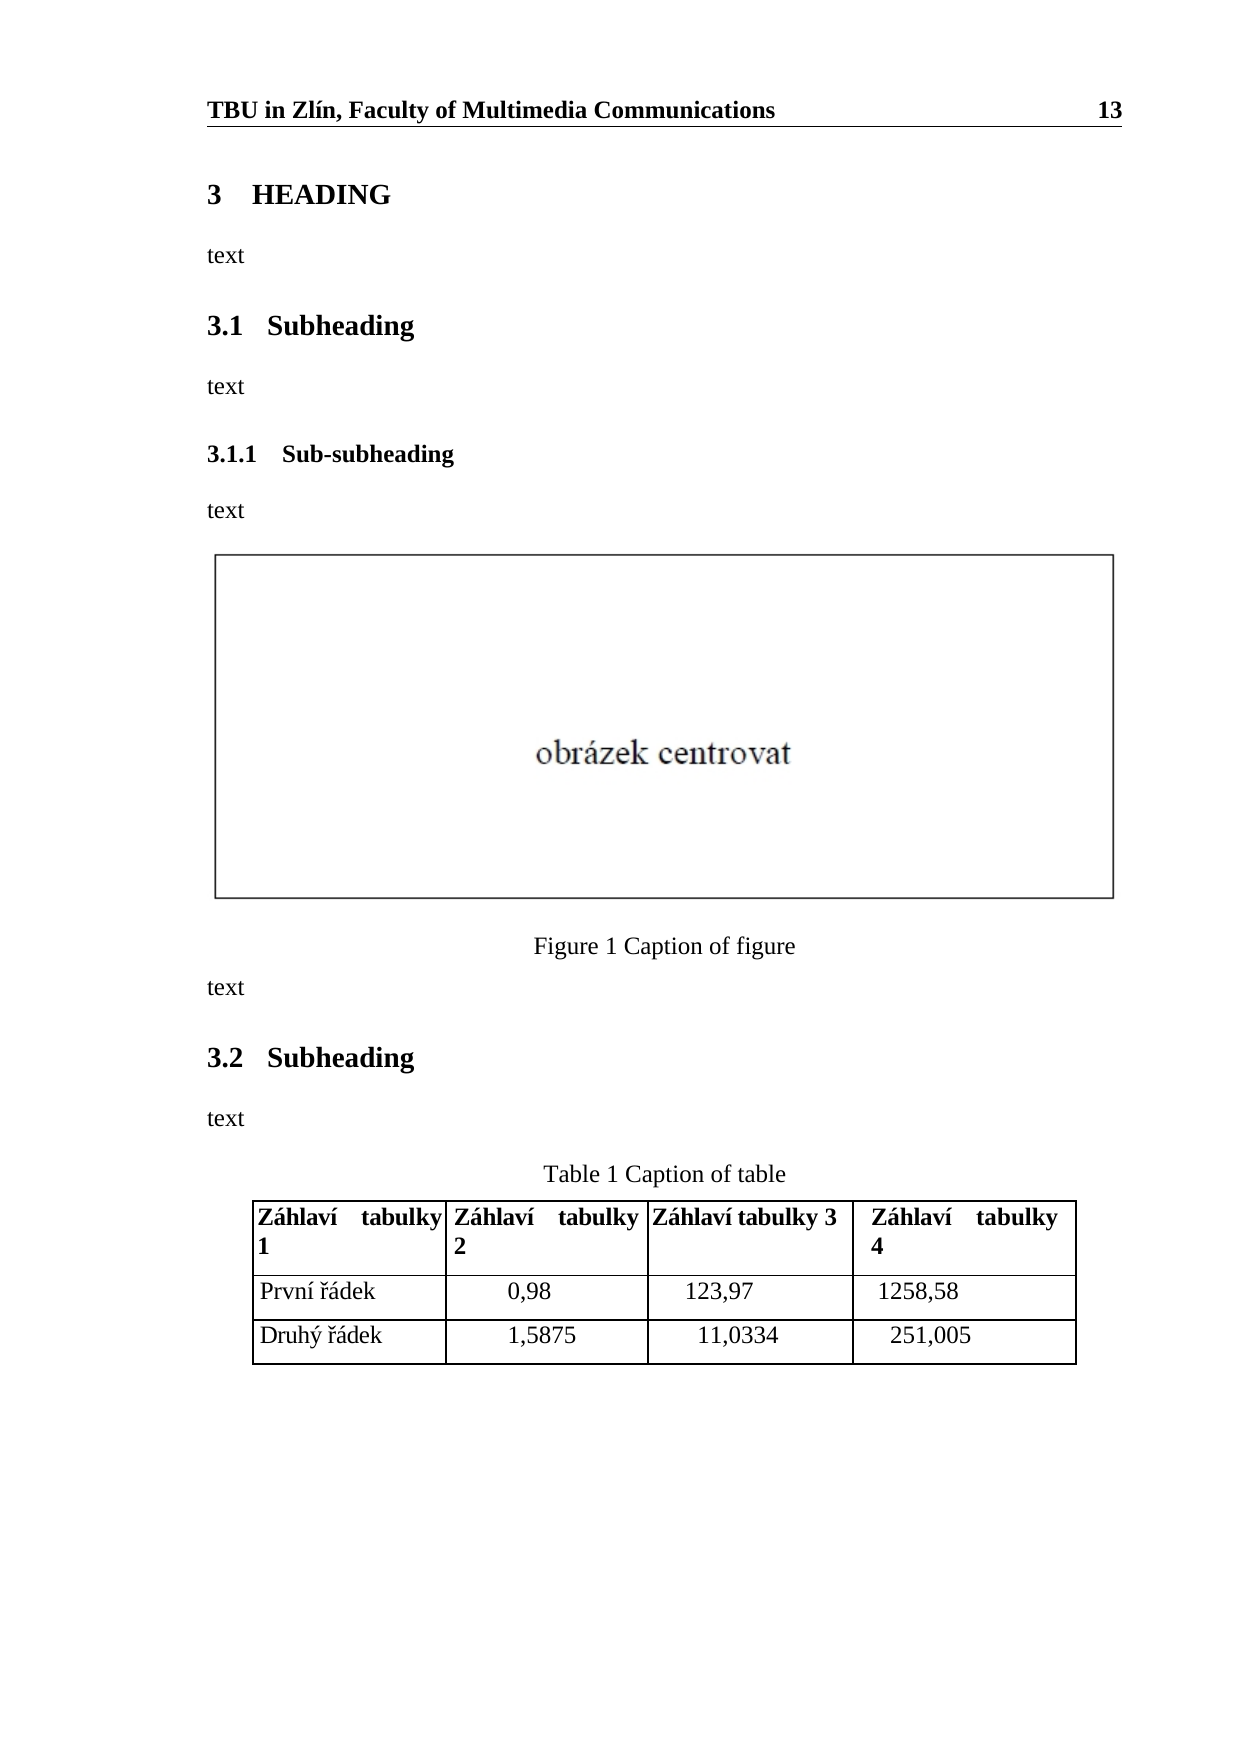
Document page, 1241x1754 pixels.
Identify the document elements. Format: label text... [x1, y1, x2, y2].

text text [207, 371, 1122, 400]
picture [206, 550, 1123, 905]
text Heading [207, 177, 1122, 211]
text text [207, 240, 1122, 269]
text text [207, 1103, 1122, 1132]
text Subheading [207, 1040, 1122, 1074]
text Table 1 Caption of table [207, 1159, 1122, 1188]
table_header Záhlaví tabulky 4 [854, 1202, 1075, 1274]
table_header Záhlaví tabulky 3 [649, 1202, 852, 1274]
text Figure 1 Caption of figure [207, 931, 1122, 960]
table_cell První řádek [254, 1276, 445, 1319]
table_cell 11,0334 [649, 1321, 852, 1363]
table_header Záhlaví tabulky 1 [254, 1202, 445, 1274]
table_cell 0,98 [447, 1276, 647, 1319]
table_cell 251,005 [854, 1321, 1075, 1363]
table_cell 1,5875 [447, 1321, 647, 1363]
table_cell 1258,58 [854, 1276, 1075, 1319]
table_header Záhlaví tabulky 2 [447, 1202, 647, 1274]
text Sub-subheading [207, 439, 1122, 468]
table_cell 123,97 [649, 1276, 852, 1319]
table_cell Druhý řádek [254, 1321, 445, 1363]
text text [207, 495, 1122, 523]
text text [207, 972, 1122, 1001]
text Subheading [207, 308, 1122, 342]
